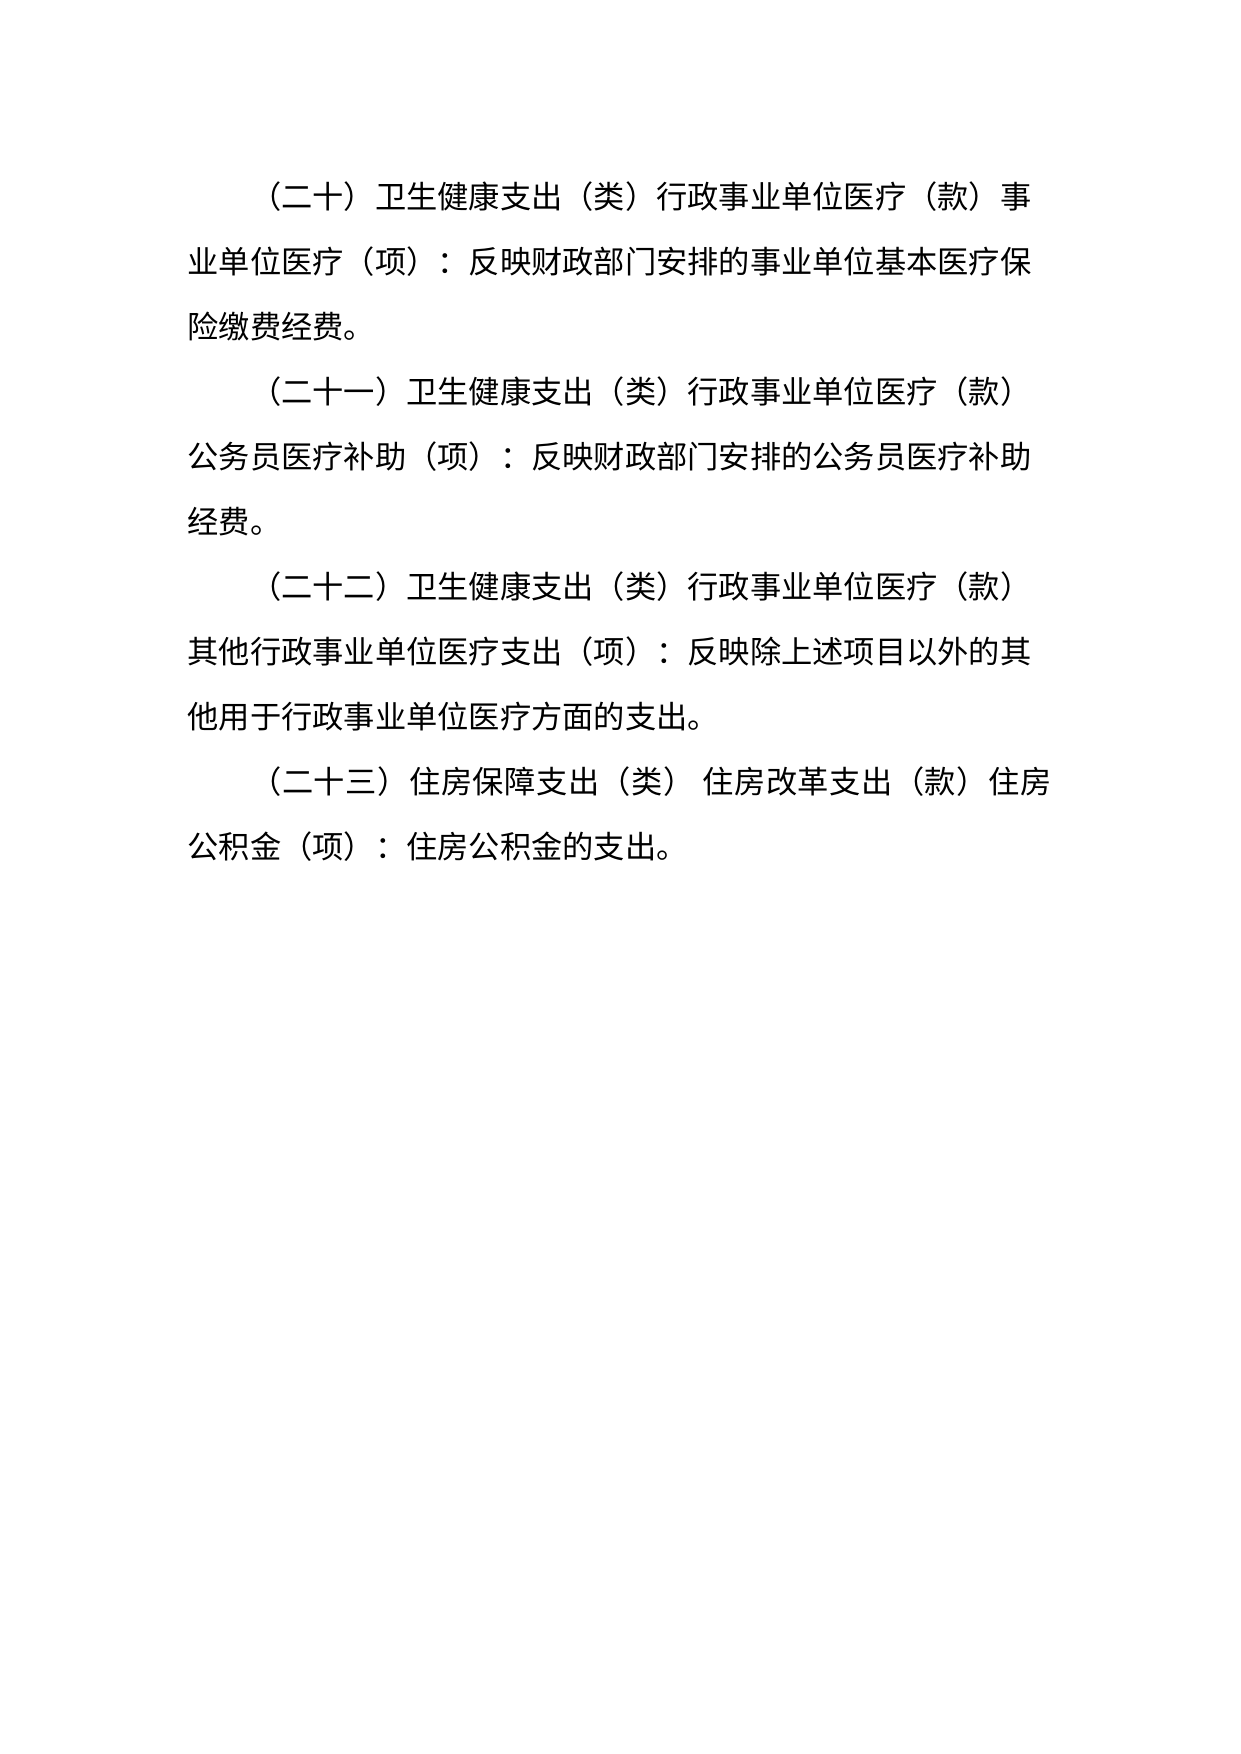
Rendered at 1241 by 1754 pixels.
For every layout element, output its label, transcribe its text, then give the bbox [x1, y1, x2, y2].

text （二十）卫生健康支出（类）行政事业单位医疗（款）事业单位医疗（项）：反映财政部门安排的事业单位基本医疗保险缴费经费。 [187, 162, 1053, 357]
text （二十三）住房保障支出（类） 住房改革支出（款）住房公积金（项）：住房公积金的支出。 [187, 747, 1053, 877]
text （二十一）卫生健康支出（类）行政事业单位医疗（款）公务员医疗补助（项）：反映财政部门安排的公务员医疗补助经费。 [187, 357, 1053, 552]
text （二十二）卫生健康支出（类）行政事业单位医疗（款）其他行政事业单位医疗支出（项）：反映除上述项目以外的其他用于行政事业单位医疗方面的支出。 [187, 552, 1053, 747]
